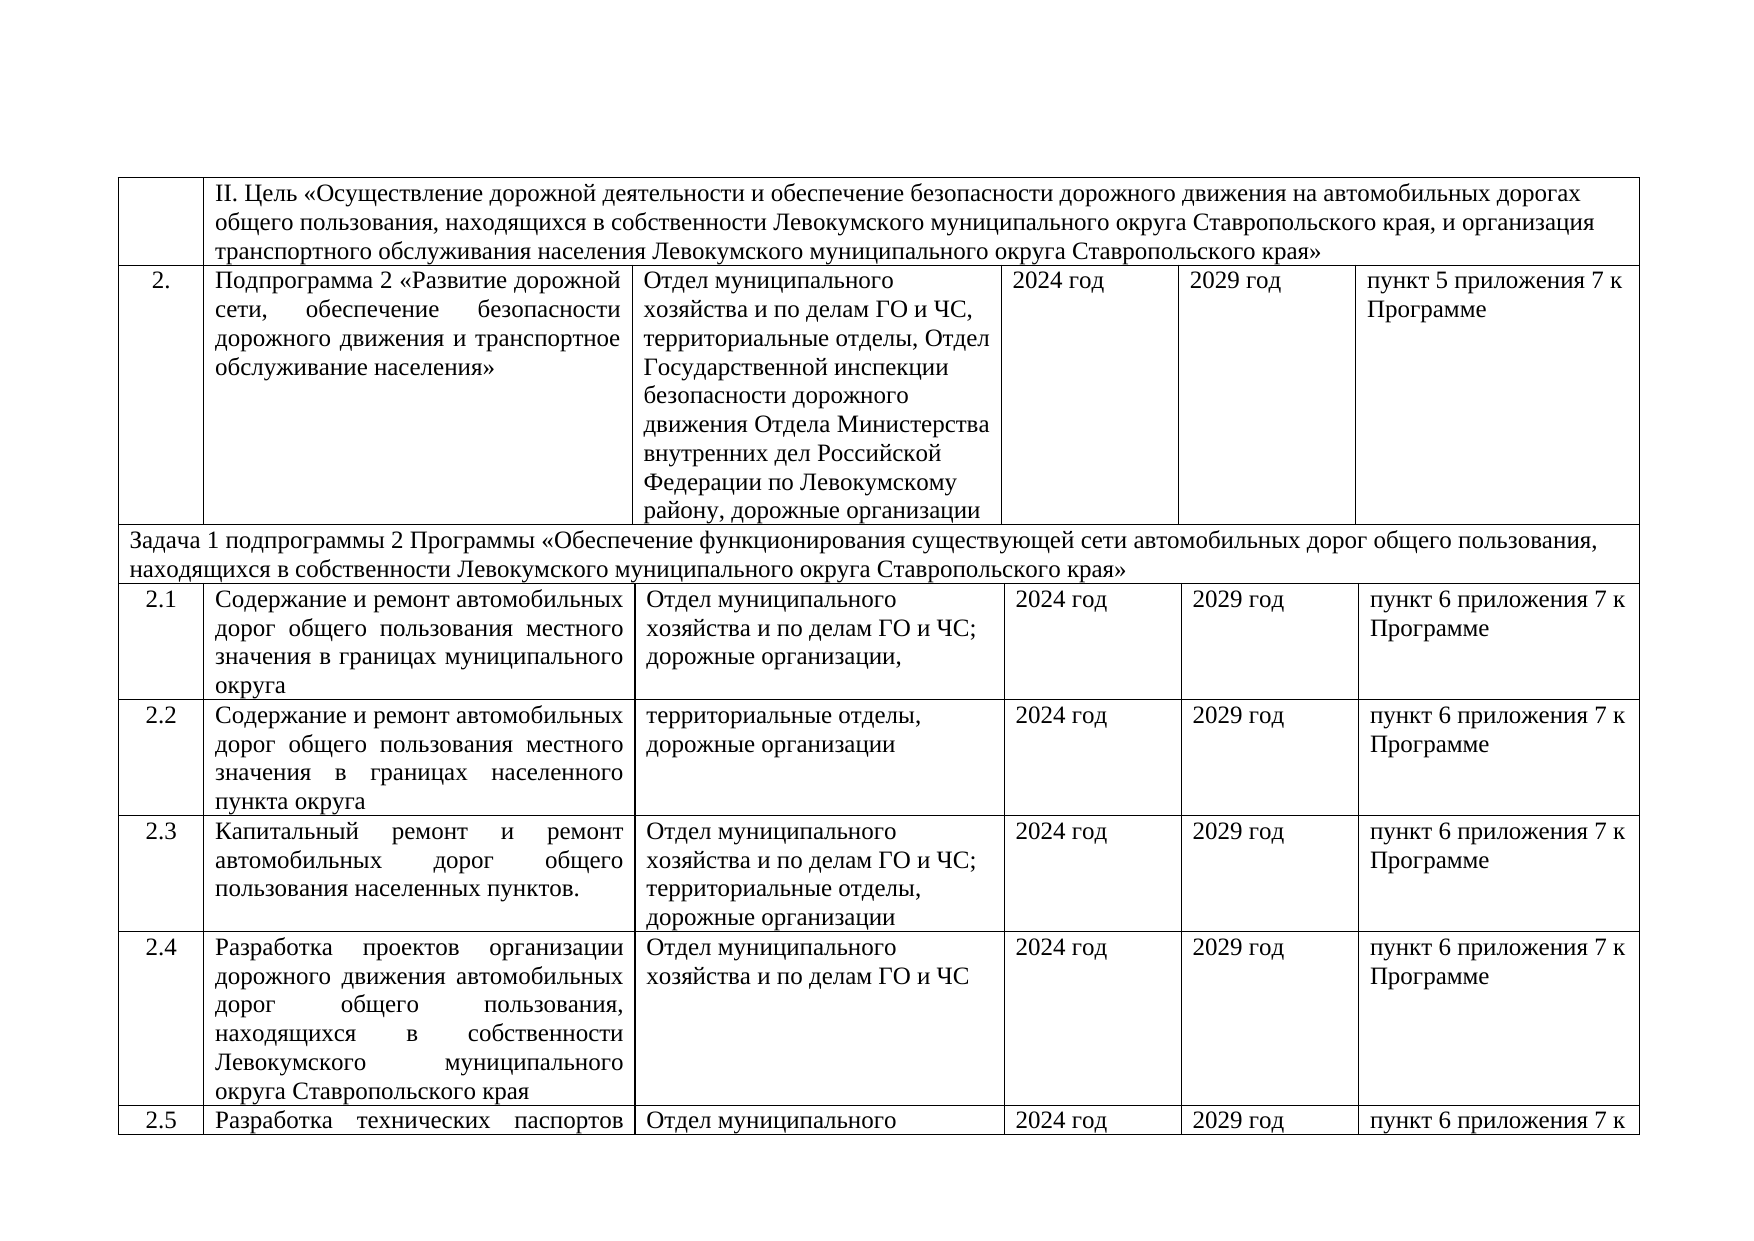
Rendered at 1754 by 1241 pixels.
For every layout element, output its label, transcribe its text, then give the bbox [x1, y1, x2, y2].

table_cell 2.3 [119, 816, 203, 931]
table_cell 2029 год [1182, 584, 1358, 699]
table_cell Отдел муниципального хозяйства и по делам ГО и ЧС, территориальные отделы, Отдел Государственной инспекции безопасности дорожного движения Отдела Министерства внутренних дел Российской Федерации по Левокумскому району, дорожные организации [633, 266, 1001, 524]
table_cell 2.5 [119, 1106, 203, 1134]
table_cell 2.1 [119, 584, 203, 699]
table_cell 2.2 [119, 700, 203, 815]
table_cell 2. [119, 266, 203, 524]
table_cell Подпрограмма 2 «Развитие дорожной сети, обеспечение безопасности дорожного движения и транспортное обслуживание населения» [204, 266, 632, 524]
table_cell 2029 год [1182, 1106, 1358, 1134]
table_cell II. Цель «Осуществление дорожной деятельности и обеспечение безопасности дорожного движения на автомобильных дорогах общего пользования, находящихся в собственности Левокумского муниципального округа Ставропольского края, и организация транспортного обслуживания населения Левокумского муниципального округа Ставропольского края» [204, 178, 1639, 264]
table_cell Задача 1 подпрограммы 2 Программы «Обеспечение функционирования существующей сети автомобильных дорог общего пользования, находящихся в собственности Левокумского муниципального округа Ставропольского края» [119, 525, 1639, 583]
table_cell пункт 6 приложения 7 к Программе [1359, 816, 1639, 931]
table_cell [204, 1106, 634, 1134]
table_cell Отдел муниципального хозяйства и по делам ГО и ЧС; дорожные организации, [636, 584, 1004, 699]
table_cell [1359, 1106, 1639, 1134]
table_cell 2029 год [1182, 700, 1358, 815]
table_cell Отдел муниципального хозяйства и по делам ГО и ЧС [636, 932, 1004, 1104]
table_cell 2024 год [1002, 266, 1178, 524]
table_cell 2024 год [1005, 816, 1181, 931]
table_cell Содержание и ремонт автомобильных дорог общего пользования местного значения в границах населенного пункта округа [204, 700, 634, 815]
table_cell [636, 1106, 1004, 1134]
table_cell Капитальный ремонт и ремонт автомобильных дорог общего пользования населенных пунктов. [204, 816, 634, 931]
table_cell 2.4 [119, 932, 203, 1104]
table_cell 2029 год [1182, 816, 1358, 931]
table_cell пункт 6 приложения 7 к Программе [1359, 700, 1639, 815]
table_cell пункт 6 приложения 7 к Программе [1359, 932, 1639, 1104]
table_cell Разработка проектов организации дорожного движения автомобильных дорог общего пользования, находящихся в собственности Левокумского муниципального округа Ставропольского края [204, 932, 634, 1104]
table_cell Содержание и ремонт автомобильных дорог общего пользования местного значения в границах муниципального округа [204, 584, 634, 699]
table_cell 2024 год [1005, 700, 1181, 815]
table_cell 2029 год [1182, 932, 1358, 1104]
table_cell 2024 год [1005, 932, 1181, 1104]
table_cell Отдел муниципального хозяйства и по делам ГО и ЧС; территориальные отделы, дорожные организации [636, 816, 1004, 931]
table_cell [119, 178, 203, 264]
table_cell 2024 год [1005, 1106, 1181, 1134]
table_cell пункт 6 приложения 7 к Программе [1359, 584, 1639, 699]
table_cell пункт 5 приложения 7 к Программе [1356, 266, 1639, 524]
table_cell 2024 год [1005, 584, 1181, 699]
table_cell территориальные отделы, дорожные организации [636, 700, 1004, 815]
table_cell 2029 год [1179, 266, 1355, 524]
